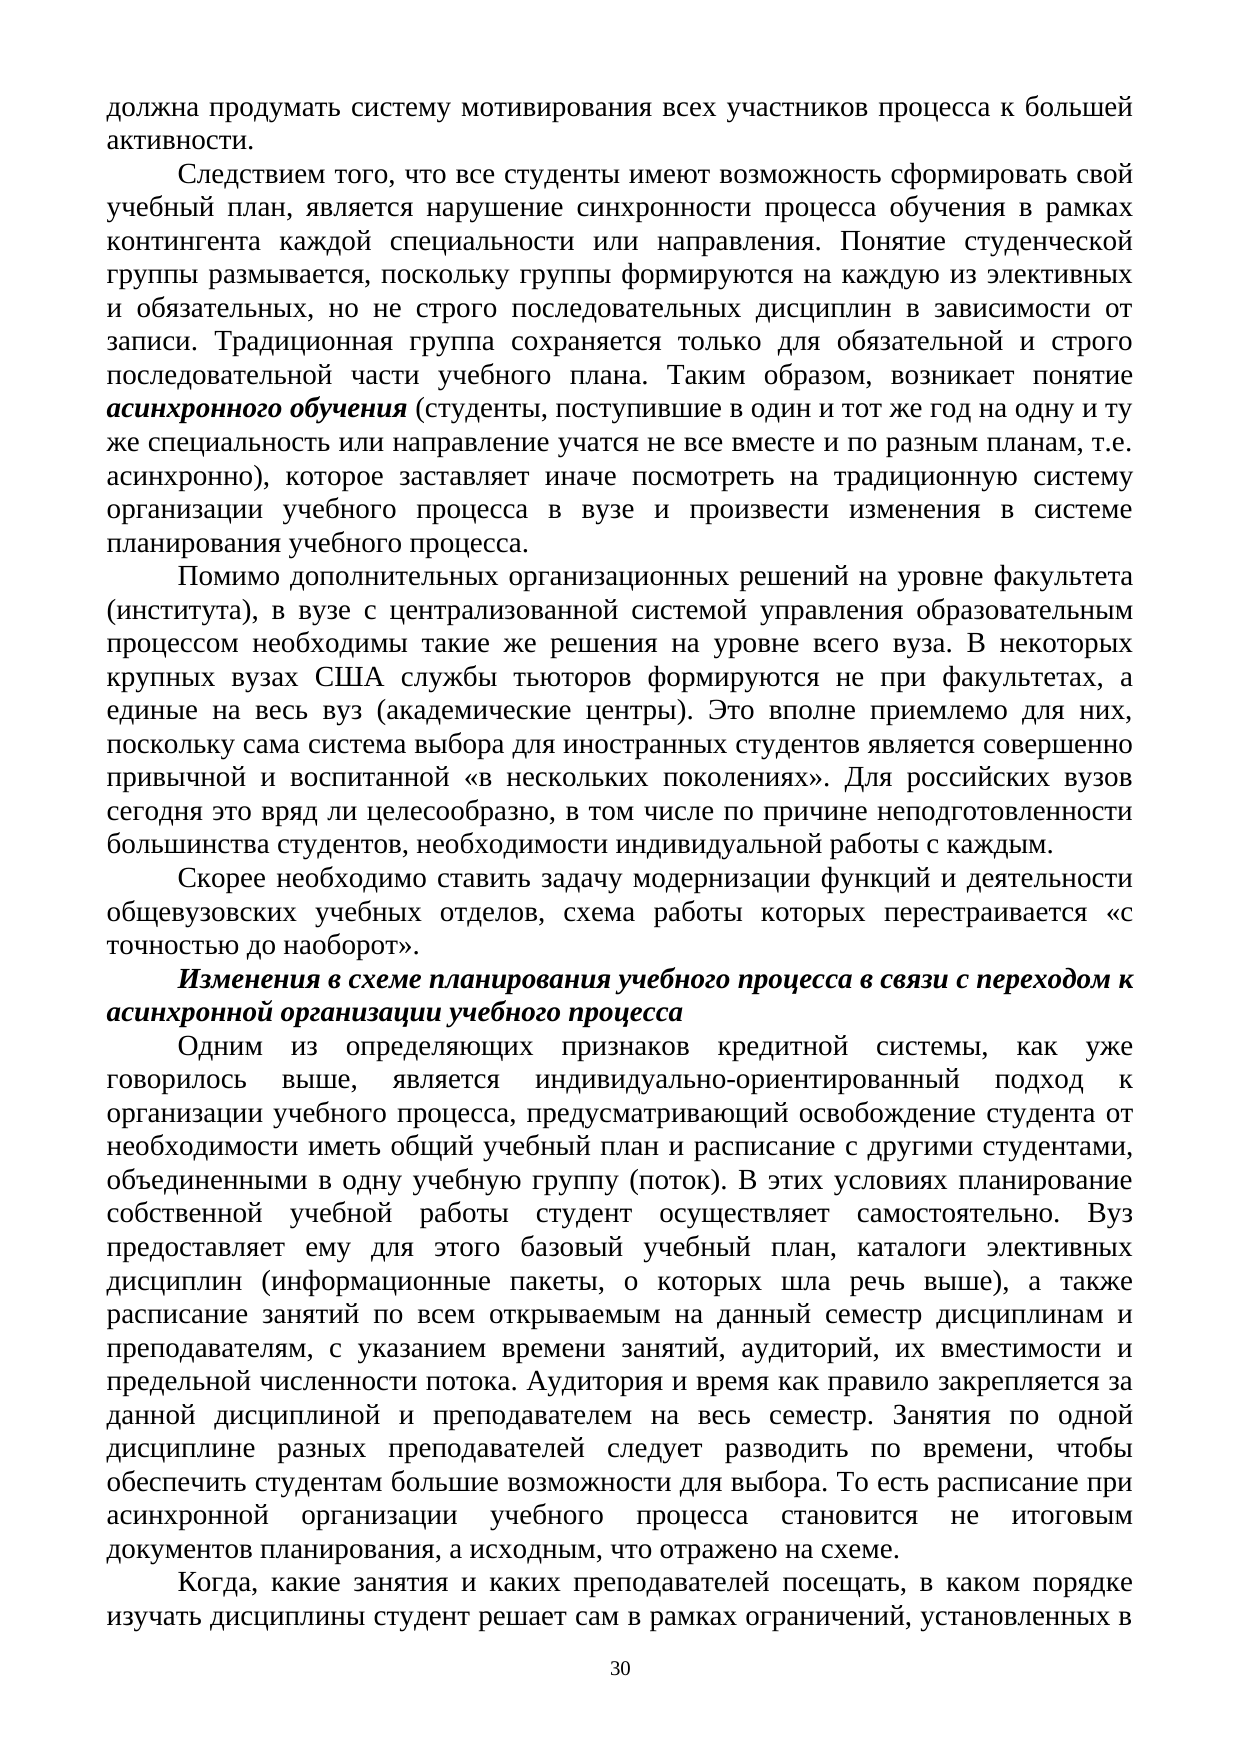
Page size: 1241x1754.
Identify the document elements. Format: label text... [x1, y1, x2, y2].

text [106, 89, 1134, 156]
text Помимо дополнительных организационных решений на уровне факультета (института), в вузе с централизованной системой управления образовательным процессом необходимы такие же решения на уровне всего вуза. В некоторых крупных вузах США службы тьюторов формируются не при факультетах, а единые на весь вуз (академические центры). Это вполне приемлемо для них, поскольку сама система выбора для иностранных студентов является совершенно привычной и воспитанной «в нескольких поколениях». Для российских вузов сегодня это вряд ли целесообразно, в том числе по причине неподготовленности большинства студентов, необходимости индивидуальной работы с каждым. [106, 558, 1134, 860]
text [106, 1564, 1134, 1632]
text Одним из определяющих признаков кредитной системы, как уже говорилось выше, является индивидуально-ориентированный подход к организации учебного процесса, предусматривающий освобождение студента от необходимости иметь общий учебный план и расписание с другими студентами, объединенными в одну учебную группу (поток). В этих условиях планирование собственной учебной работы студент осуществляет самостоятельно. Вуз предоставляет ему для этого базовый учебный план, каталоги элективных дисциплин (информационные пакеты, о которых шла речь выше), а также расписание занятий по всем открываемым на данный семестр дисциплинам и преподавателям, с указанием времени занятий, аудиторий, их вместимости и предельной численности потока. Аудитория и время как правило закрепляется за данной дисциплиной и преподавателем на весь семестр. Занятия по одной дисциплине разных преподавателей следует разводить по времени, чтобы обеспечить студентам большие возможности для выбора. То есть расписание при асинхронной организации учебного процесса становится не итоговым документов планирования, а исходным, что отражено на схеме. [106, 1028, 1134, 1564]
text Изменения в схеме планирования учебного процесса в связи с переходом к асинхронной организации учебного процесса [106, 961, 1134, 1028]
text Скорее необходимо ставить задачу модернизации функций и деятельности общевузовских учебных отделов, схема работы которых перестраивается «с точностью до наоборот». [106, 860, 1134, 961]
text Следствием того, что все студенты имеют возможность сформировать свой учебный план, является нарушение синхронности процесса обучения в рамках контингента каждой специальности или направления. Понятие студенческой группы размывается, поскольку группы формируются на каждую из элективных и обязательных, но не строго последовательных дисциплин в зависимости от записи. Традиционная группа сохраняется только для обязательной и строго последовательной части учебного плана. Таким образом, возникает понятие асинхронного обучения (студенты, поступившие в один и тот же год на одну и ту же специальность или направление учатся не все вместе и по разным планам, т.е. асинхронно), которое заставляет иначе посмотреть на традиционную систему организации учебного процесса в вузе и произвести изменения в системе планирования учебного процесса. [106, 156, 1134, 558]
